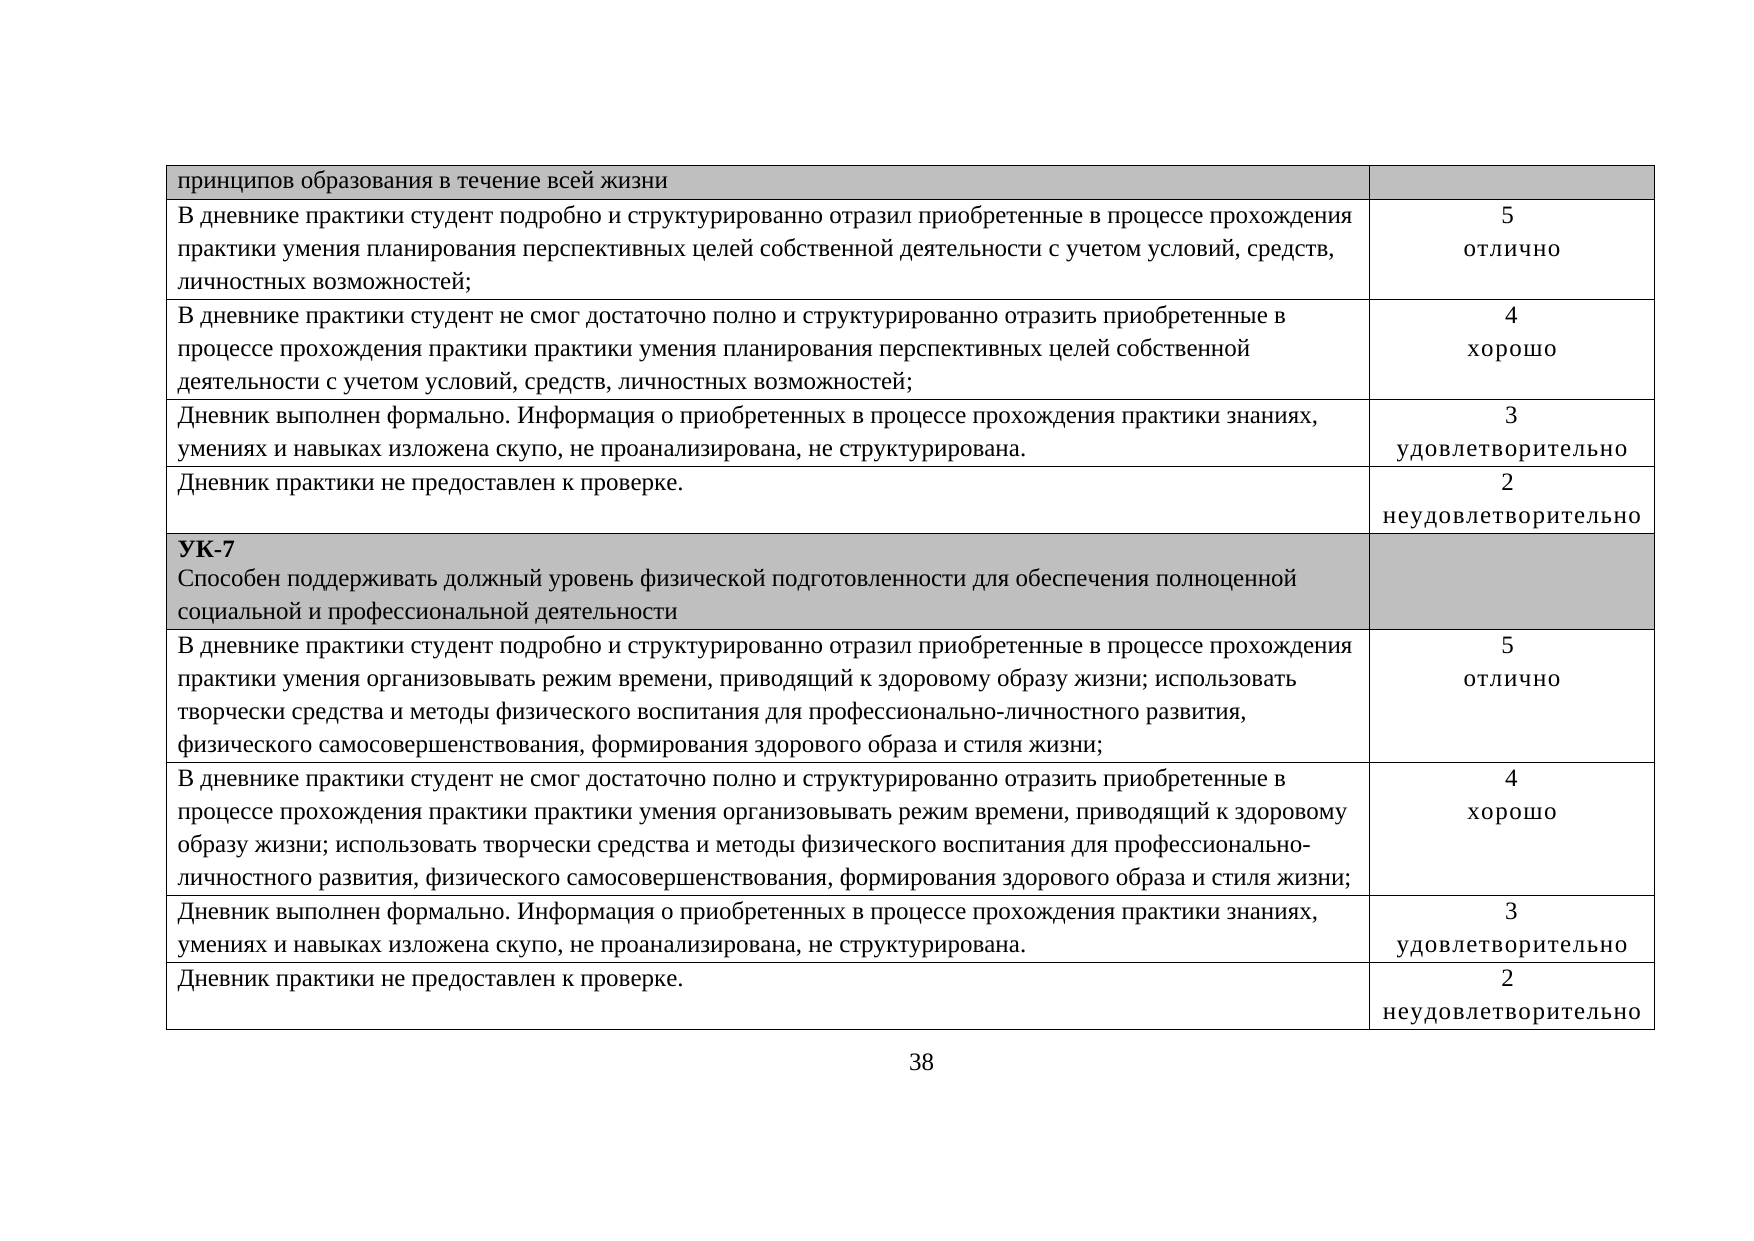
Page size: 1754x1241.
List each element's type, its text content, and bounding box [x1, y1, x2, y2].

table_cell [1370, 166, 1654, 199]
table_cell УК-7 Способен поддерживать должный уровень физической подготовленности для обеспечения полноценной социальной и профессиональной деятельности [167, 534, 1369, 629]
table_cell В дневнике практики студент не смог достаточно полно и структурированно отразить приобретенные в процессе прохождения практики практики умения организовывать режим времени, приводящий к здоровому образу жизни; использовать творчески средства и методы физического воспитания для профессионально-личностного развития, физического самосовершенствования, формирования здорового образа и стиля жизни; [167, 763, 1369, 895]
table_cell Дневник выполнен формально. Информация о приобретенных в процессе прохождения практики знаниях, умениях и навыках изложена скупо, не проанализирована, не структурирована. [167, 400, 1369, 466]
table_cell 4 хорошо [1370, 763, 1654, 895]
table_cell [167, 166, 1369, 199]
table_cell Дневник практики не предоставлен к проверке. [167, 467, 1369, 533]
table_cell В дневнике практики студент подробно и структурированно отразил приобретенные в процессе прохождения практики умения организовывать режим времени, приводящий к здоровому образу жизни; использовать творчески средства и методы физического воспитания для профессионально-личностного развития, физического самосовершенствования, формирования здорового образа и стиля жизни; [167, 630, 1369, 762]
table_cell 3 удовлетворительно [1370, 896, 1654, 962]
table_cell 2 неудовлетворительно [1370, 963, 1654, 1029]
table_cell Дневник практики не предоставлен к проверке. [167, 963, 1369, 1029]
table_cell В дневнике практики студент не смог достаточно полно и структурированно отразить приобретенные в процессе прохождения практики практики умения планирования перспективных целей собственной деятельности с учетом условий, средств, личностных возможностей; [167, 300, 1369, 399]
table_cell 5 отлично [1370, 630, 1654, 762]
table_cell Дневник выполнен формально. Информация о приобретенных в процессе прохождения практики знаниях, умениях и навыках изложена скупо, не проанализирована, не структурирована. [167, 896, 1369, 962]
table_cell 4 хорошо [1370, 300, 1654, 399]
table_cell [1370, 534, 1654, 629]
table_cell 3 удовлетворительно [1370, 400, 1654, 466]
table_cell 5 отлично [1370, 200, 1654, 299]
table_cell 2 неудовлетворительно [1370, 467, 1654, 533]
table_cell В дневнике практики студент подробно и структурированно отразил приобретенные в процессе прохождения практики умения планирования перспективных целей собственной деятельности с учетом условий, средств, личностных возможностей; [167, 200, 1369, 299]
